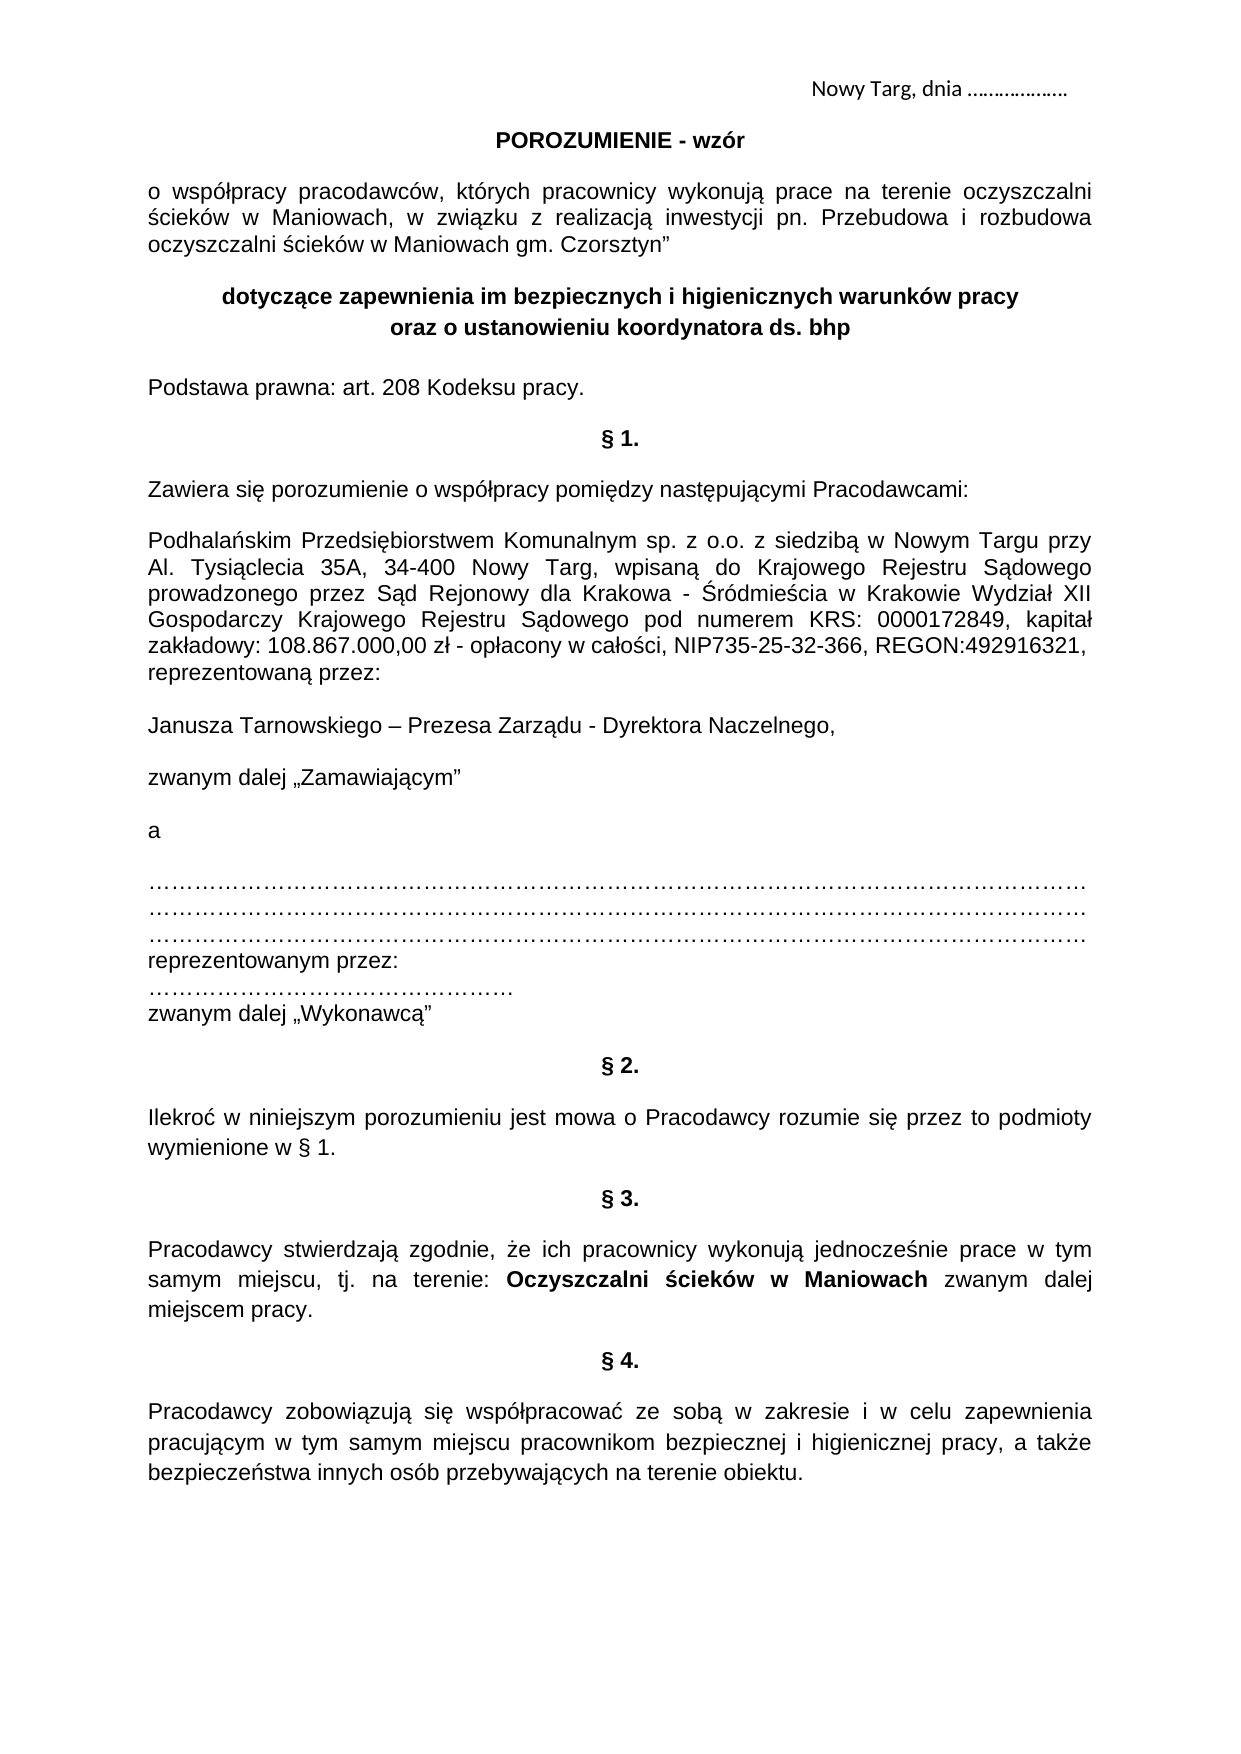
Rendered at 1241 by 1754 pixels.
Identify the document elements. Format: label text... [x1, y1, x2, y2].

text Zawiera się porozumienie o współpracy pomiędzy następującymi Pracodawcami: [148, 476, 1093, 502]
text Podstawa prawna: art. 208 Kodeksu pracy. [148, 374, 1093, 400]
text ………………………………………… [148, 973, 1093, 1000]
text Podhalańskim Przedsiębiorstwem Komunalnym sp. z o.o. z siedzibą w Nowym Targu przy Al. Tysiąclecia 35A, 34-400 Nowy Targ, wpisaną do Krajowego Rejestru Sądowego prowadzonego przez Sąd Rejonowy dla Krakowa - Śródmieścia w Krakowie Wydział XII Gospodarczy Krajowego Rejestru Sądowego pod numerem KRS: 0000172849, kapitał zakładowy: 108.867.000,00 zł - opłacony w całości, NIP735-25-32-366, REGON:492916321, [148, 527, 1093, 659]
text zwanym dalej „Zamawiającym” [148, 764, 1093, 791]
text POROZUMIENIE - wzór [148, 127, 1093, 153]
text Janusza Tarnowskiego – Prezesa Zarządu - Dyrektora Naczelnego, [148, 712, 1093, 738]
text zwanym dalej „Wykonawcą” [148, 1000, 1093, 1026]
text Pracodawcy stwierdzają zgodnie, że ich pracownicy wykonują jednocześnie prace w tym samym miejscu, tj. na terenie: Oczyszczalni ścieków w Maniowach zwanym dalej miejscem pracy. [148, 1236, 1093, 1323]
text o współpracy pracodawców, których pracownicy wykonują prace na terenie oczyszczalni ścieków w Maniowach, w związku z realizacją inwestycji pn. Przebudowa i rozbudowa oczyszczalni ścieków w Maniowach gm. Czorsztyn” [148, 178, 1093, 257]
text reprezentowanym przez: [148, 947, 1093, 973]
text Nowy Targ, dnia ………………. [738, 74, 1093, 102]
text ……………………………………………………………………………………………………………………………………………………………………………………………………………………………………………………………………………………………………………………………………… [148, 868, 1093, 947]
text § 1. [148, 425, 1093, 451]
text a [148, 817, 1093, 843]
text oraz o ustanowieniu koordynatora ds. bhp [148, 313, 1093, 340]
text Ilekroć w niniejszym porozumieniu jest mowa o Pracodawcy rozumie się przez to podmioty wymienione w § 1. [148, 1103, 1093, 1160]
text § 4. [148, 1347, 1093, 1374]
text § 2. [148, 1052, 1093, 1079]
text § 3. [148, 1185, 1093, 1211]
text dotyczące zapewnienia im bezpiecznych i higienicznych warunków pracy [148, 283, 1093, 310]
text reprezentowaną przez: [148, 659, 1093, 685]
text Pracodawcy zobowiązują się współpracować ze sobą w zakresie i w celu zapewnienia pracującym w tym samym miejscu pracownikom bezpiecznej i higienicznej pracy, a także bezpieczeństwa innych osób przebywających na terenie obiektu. [148, 1398, 1093, 1485]
